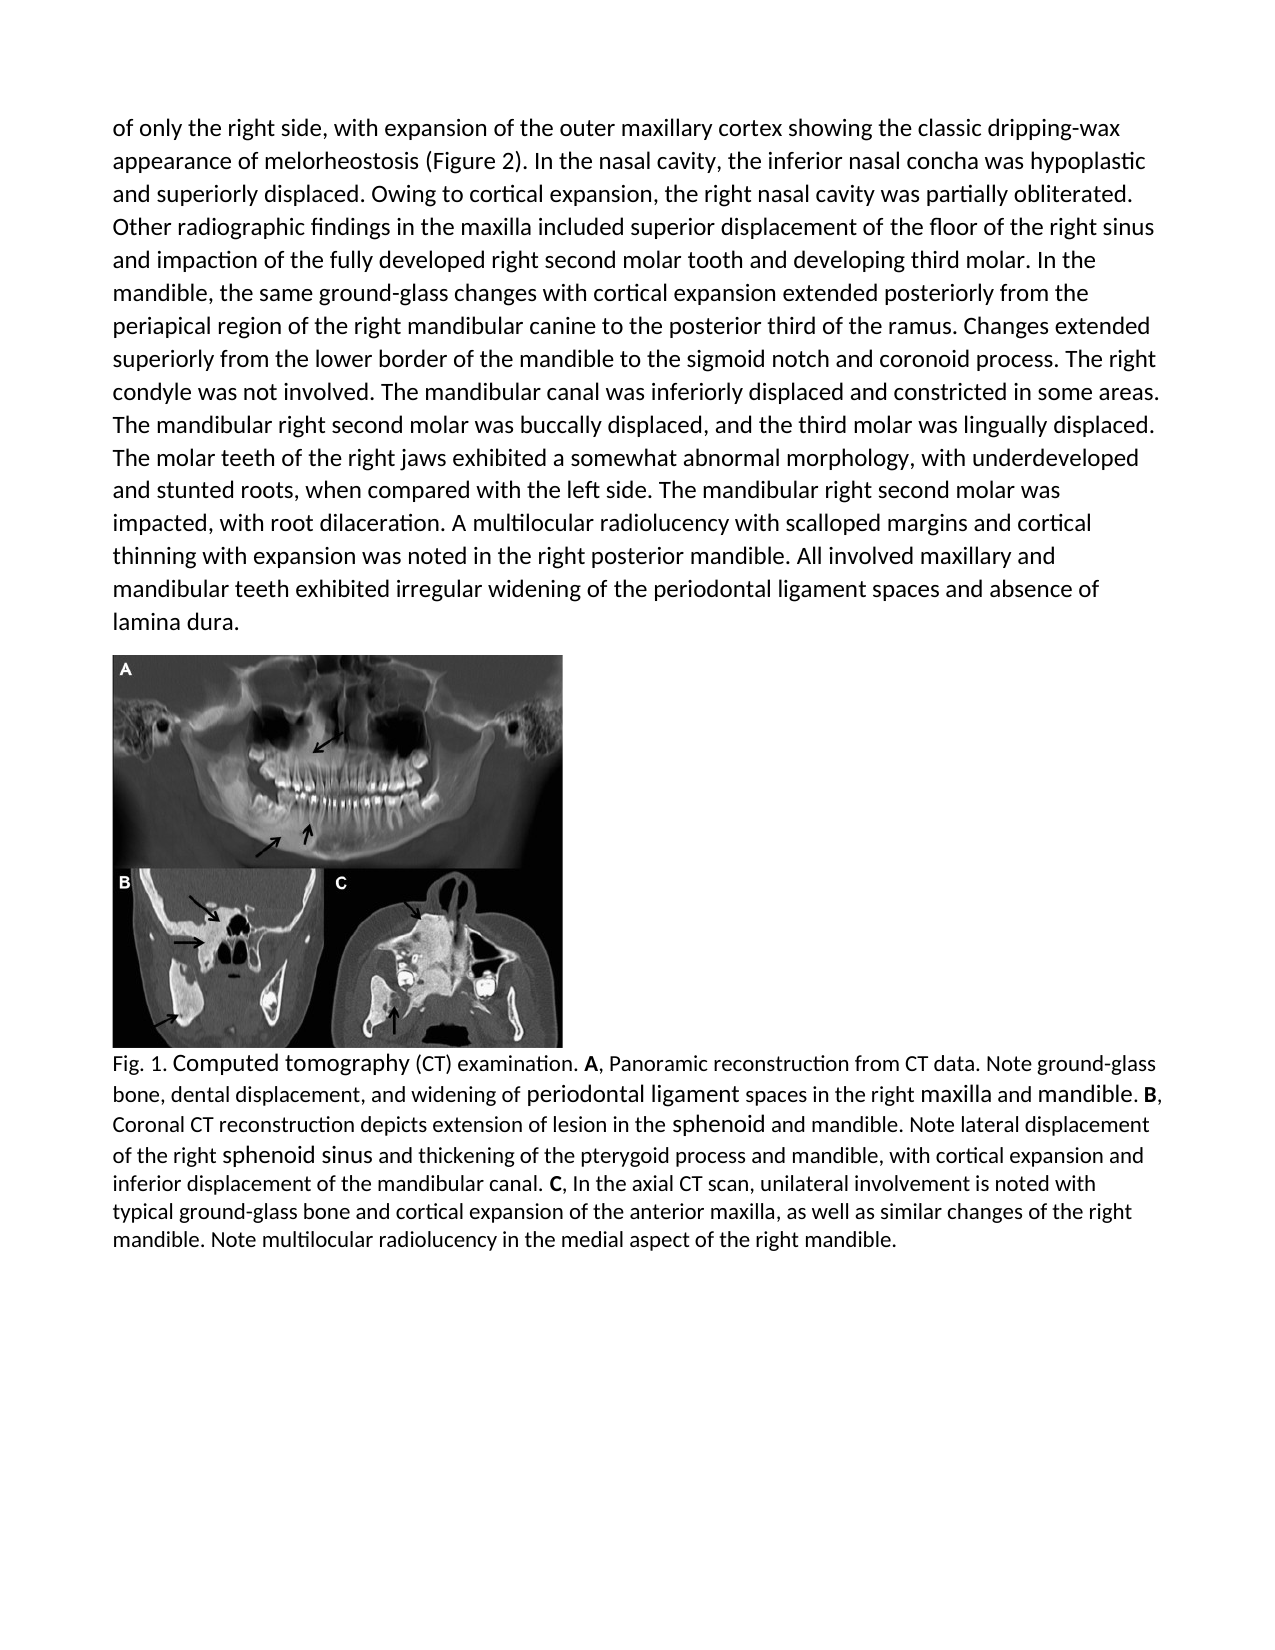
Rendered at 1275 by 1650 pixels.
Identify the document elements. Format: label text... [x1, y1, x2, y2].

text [112, 112, 1162, 637]
text Fig. 1. Computed tomography (CT) examination. A, Panoramic reconstruction from CT data. Note ground-glass bone, dental displacement, and widening of periodontal ligament spaces in the right maxilla and mandible. B, Coronal CT reconstruction depicts extension of lesion in the sphenoid and mandible. Note lateral displacement of the right sphenoid sinus and thickening of the pterygoid process and mandible, with cortical expansion and inferior displacement of the mandibular canal. C, In the axial CT scan, unilateral involvement is noted with typical ground-glass bone and cortical expansion of the anterior maxilla, as well as similar changes of the right mandible. Note multilocular radiolucency in the medial aspect of the right mandible. [112, 1047, 1162, 1253]
picture [112, 655, 563, 1048]
